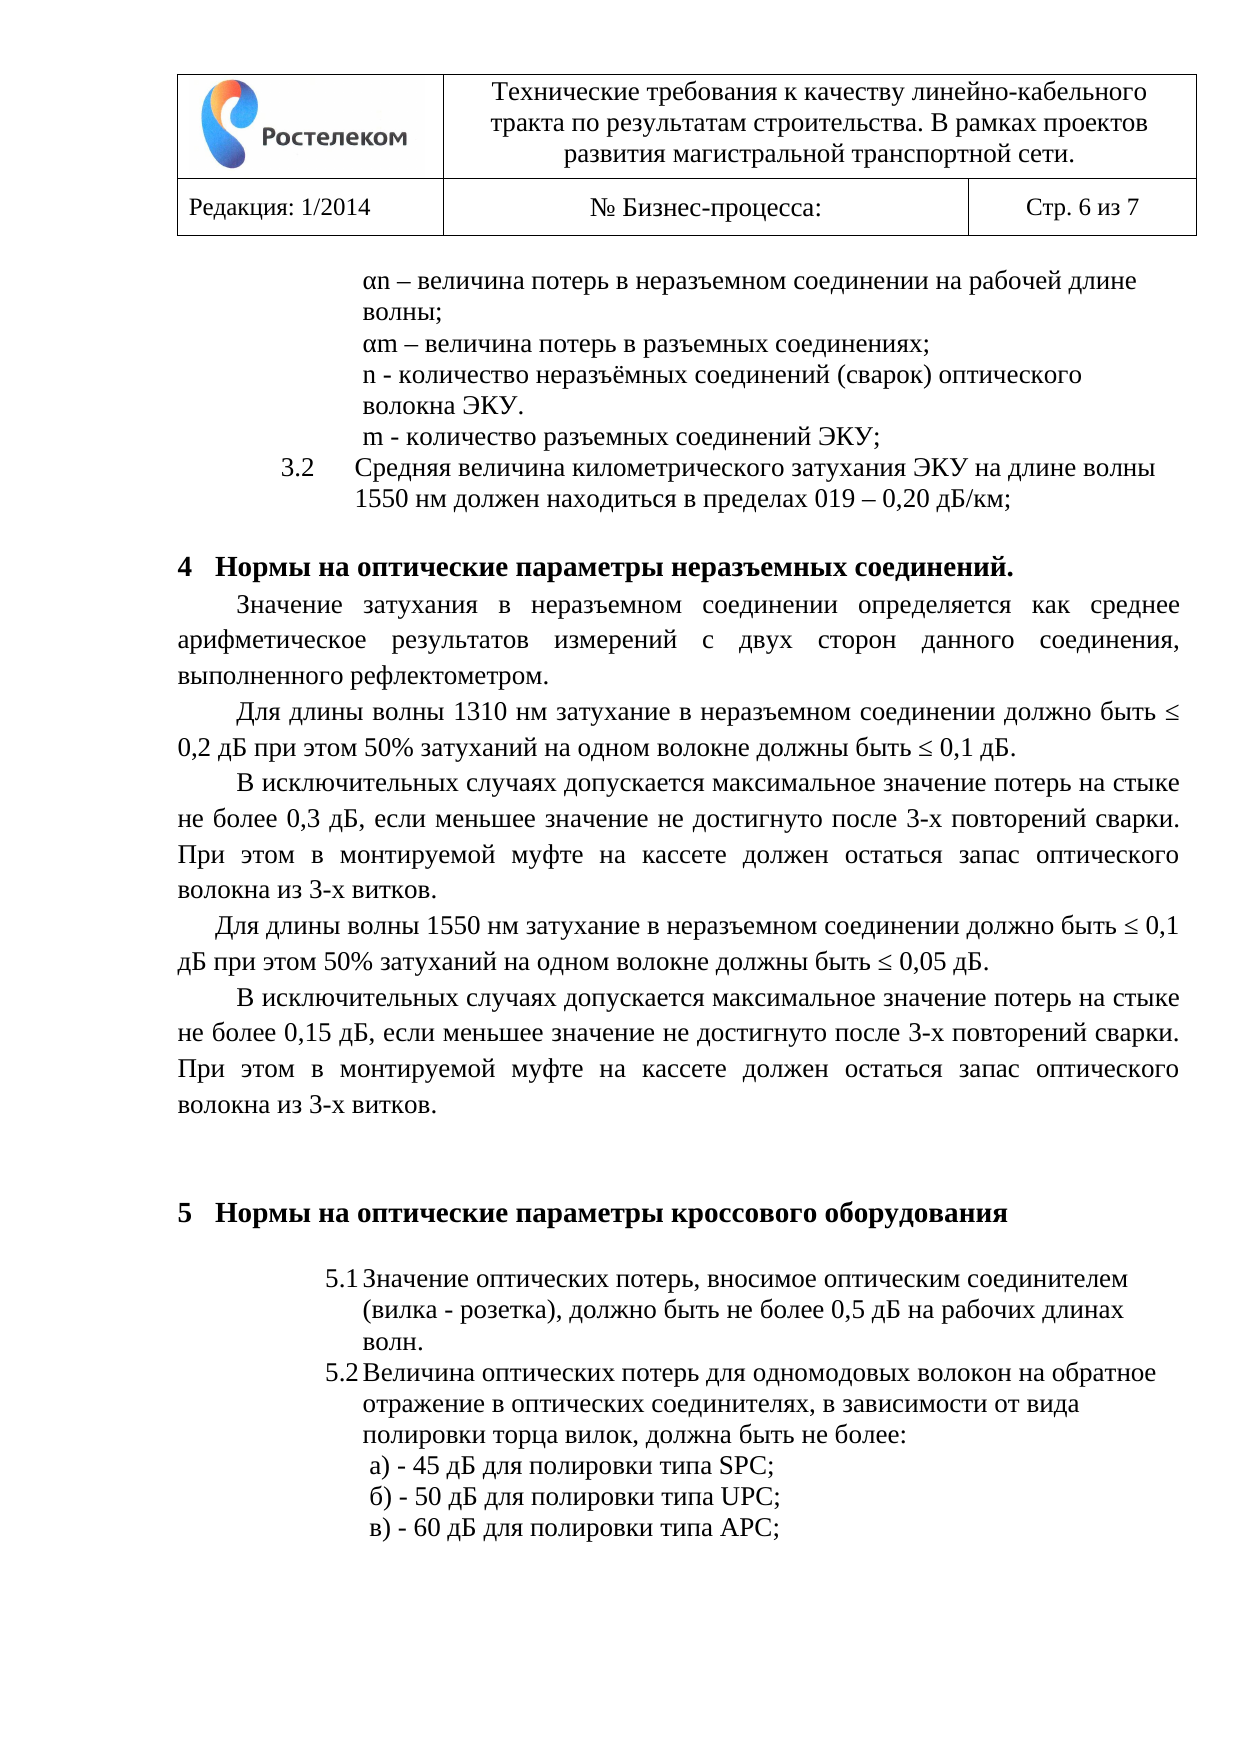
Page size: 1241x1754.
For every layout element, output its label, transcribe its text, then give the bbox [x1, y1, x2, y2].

list Величина оптических потерь для одномодовых волокон на обратное отражение в оптических соединителях, в зависимости от вида полировки торца вилок, должна быть не более: [325, 1356, 1181, 1449]
list Нормы на оптические параметры кроссового оборудования [177, 1195, 1181, 1229]
text в) - 60 дБ для полировки типа APC; [326, 1511, 1181, 1543]
list αn – величина потерь в неразъемном соединении на рабочей длине волны; [362, 264, 1181, 327]
text Для длины волны 1550 нм затухание в неразъемном соединении должно быть ≤ 0,1 дБ при этом 50% затуханий на одном волокне должны быть ≤ 0,05 дБ. [177, 909, 1181, 976]
picture [188, 75, 426, 178]
list Средняя величина километрического затухания ЭКУ на длине волны 1550 нм должен находиться в пределах 019 – 0,20 дБ/км; [281, 451, 1181, 513]
text а) - 45 дБ для полировки типа SPC; [369, 1449, 1181, 1480]
list n - количество неразъёмных соединений (сварок) оптического волокна ЭКУ. [362, 358, 1181, 420]
text Для длины волны 1310 нм затухание в неразъемном соединении должно быть ≤ 0,2 дБ при этом 50% затуханий на одном волокне должны быть ≤ 0,1 дБ. [177, 695, 1181, 762]
list αm – величина потерь в разъемных соединениях; [362, 327, 1181, 358]
list m - количество разъемных соединений ЭКУ; [362, 420, 1181, 451]
list Нормы на оптические параметры неразъемных соединений. [177, 549, 1181, 583]
text В исключительных случаях допускается максимальное значение потерь на стыке не более 0,15 дБ, если меньшее значение не достигнуто после 3-х повторений сварки. При этом в монтируемой муфте на кассете должен остаться запас оптического волокна из 3-х витков. [177, 981, 1181, 1119]
text В исключительных случаях допускается максимальное значение потерь на стыке не более 0,3 дБ, если меньшее значение не достигнуто после 3-х повторений сварки. При этом в монтируемой муфте на кассете должен остаться запас оптического волокна из 3-х витков. [177, 766, 1181, 905]
text Значение затухания в неразъемном соединении определяется как среднее арифметическое результатов измерений с двух сторон данного соединения, выполненного рефлектометром. [177, 588, 1181, 690]
list Значение оптических потерь, вносимое оптическим соединителем (вилка - розетка), должно быть не более 0,5 дБ на рабочих длинах волн. [325, 1262, 1181, 1356]
text б) - 50 дБ для полировки типа UPC; [326, 1480, 1181, 1511]
